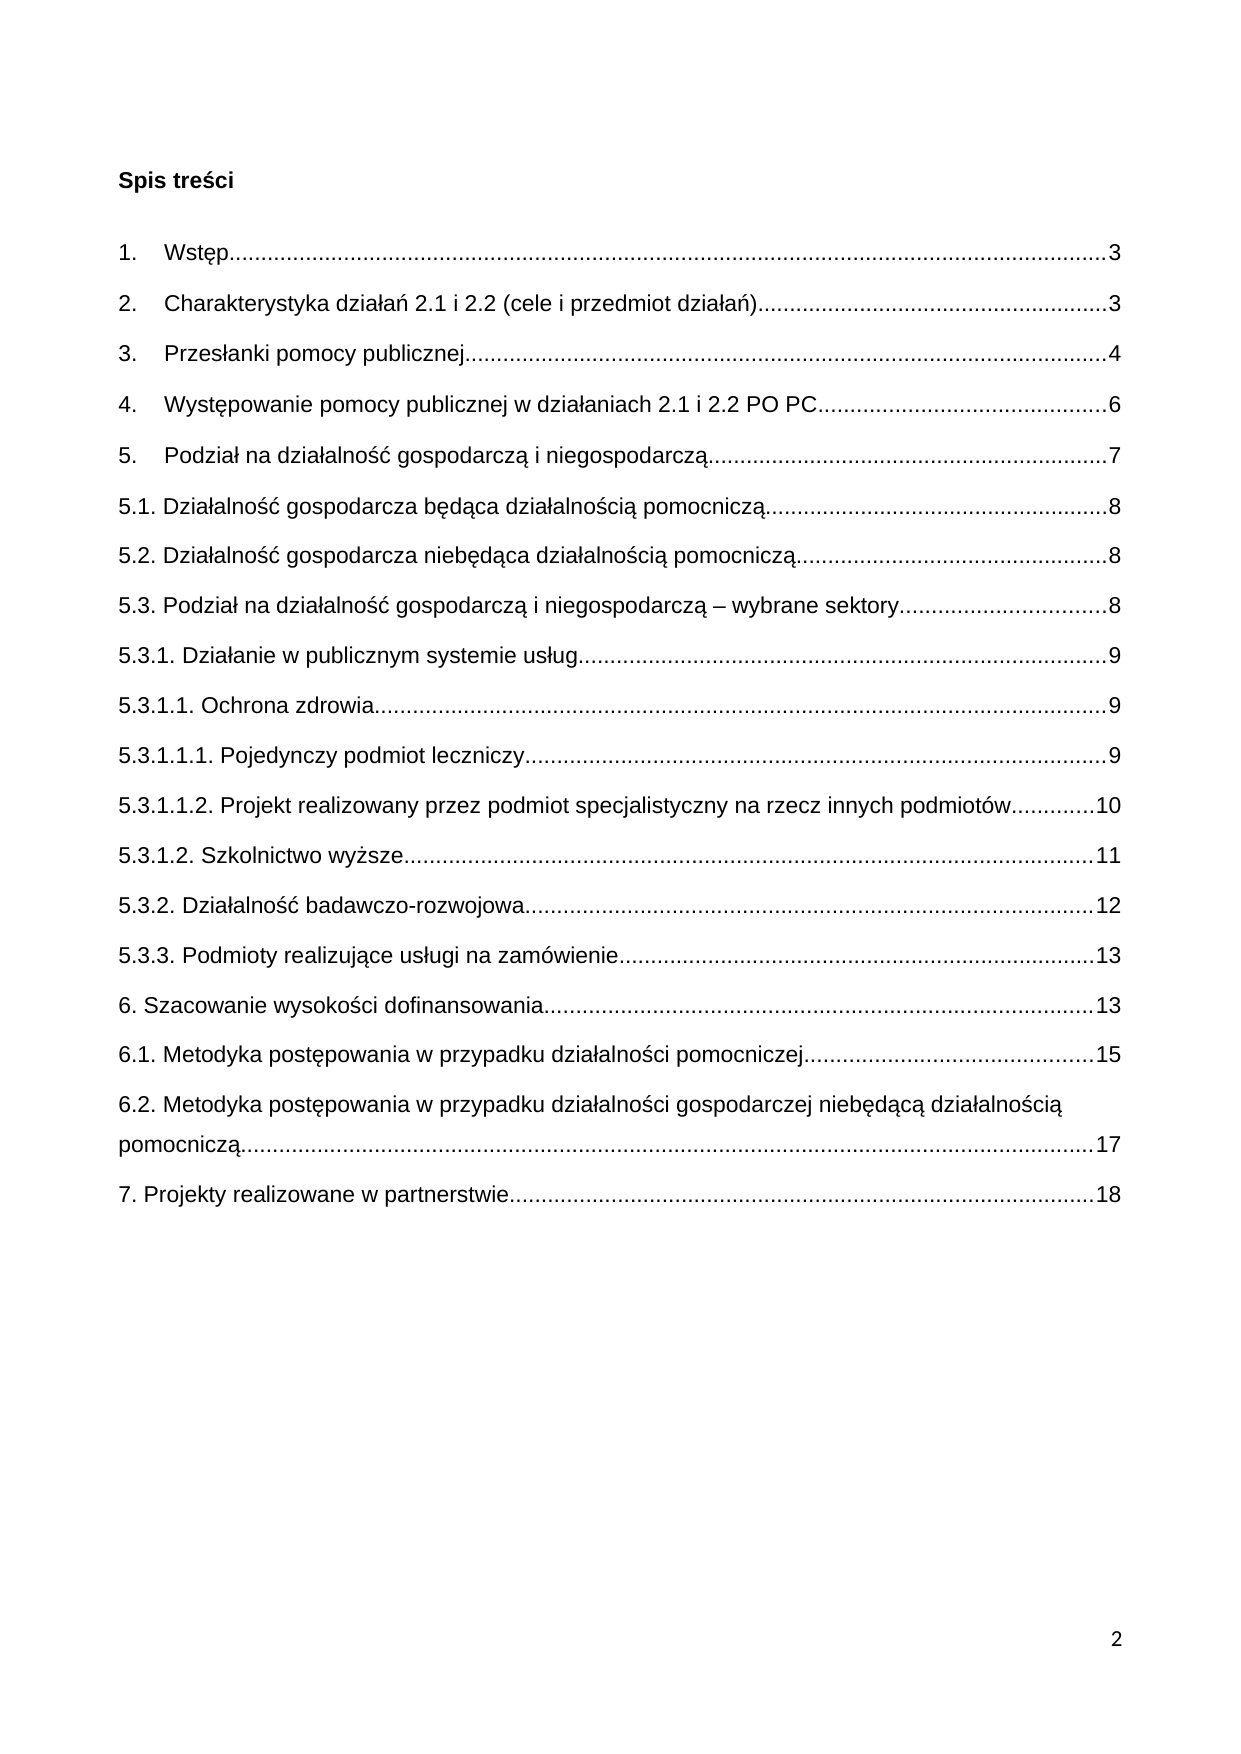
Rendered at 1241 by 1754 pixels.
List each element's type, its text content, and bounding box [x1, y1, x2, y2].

text 5.3.1.1.2. Projekt realizowany przez podmiot specjalistyczny na rzecz innych podmiotów 10 [118, 792, 1122, 818]
text 6.2. Metodyka postępowania w przypadku działalności gospodarczej niebędącą działalnością pomocniczą 17 [118, 1091, 1122, 1157]
text 5.3.2. Działalność badawczo-rozwojowa 12 [118, 892, 1122, 918]
text 5.1. Działalność gospodarcza będąca działalnością pomocniczą 8 [118, 493, 1122, 519]
text 4. Występowanie pomocy publicznej w działaniach 2.1 i 2.2 PO PC 6 [118, 391, 1122, 417]
text 6. Szacowanie wysokości dofinansowania 13 [118, 992, 1122, 1018]
text 5.3.1. Działanie w publicznym systemie usług 9 [118, 642, 1122, 669]
text 5.3.3. Podmioty realizujące usługi na zamówienie 13 [118, 942, 1122, 968]
text 5.3.1.1. Ochrona zdrowia 9 [118, 692, 1122, 718]
text 6.1. Metodyka postępowania w przypadku działalności pomocniczej 15 [118, 1041, 1122, 1068]
text 5.3.1.2. Szkolnictwo wyższe 11 [118, 842, 1122, 868]
text 3. Przesłanki pomocy publicznej 4 [118, 340, 1122, 367]
text 5.3. Podział na działalność gospodarczą i niegospodarczą – wybrane sektory 8 [118, 592, 1122, 619]
text 7. Projekty realizowane w partnerstwie 18 [118, 1181, 1122, 1207]
text 2. Charakterystyka działań 2.1 i 2.2 (cele i przedmiot działań) 3 [118, 290, 1122, 316]
text 5.2. Działalność gospodarcza niebędąca działalnością pomocniczą 8 [118, 542, 1122, 569]
text 5.3.1.1.1. Pojedynczy podmiot leczniczy 9 [118, 742, 1122, 768]
subtitle Spis treści [118, 168, 1122, 193]
text 5. Podział na działalność gospodarczą i niegospodarczą 7 [118, 442, 1122, 468]
text 1. Wstęp 3 [118, 239, 1122, 265]
